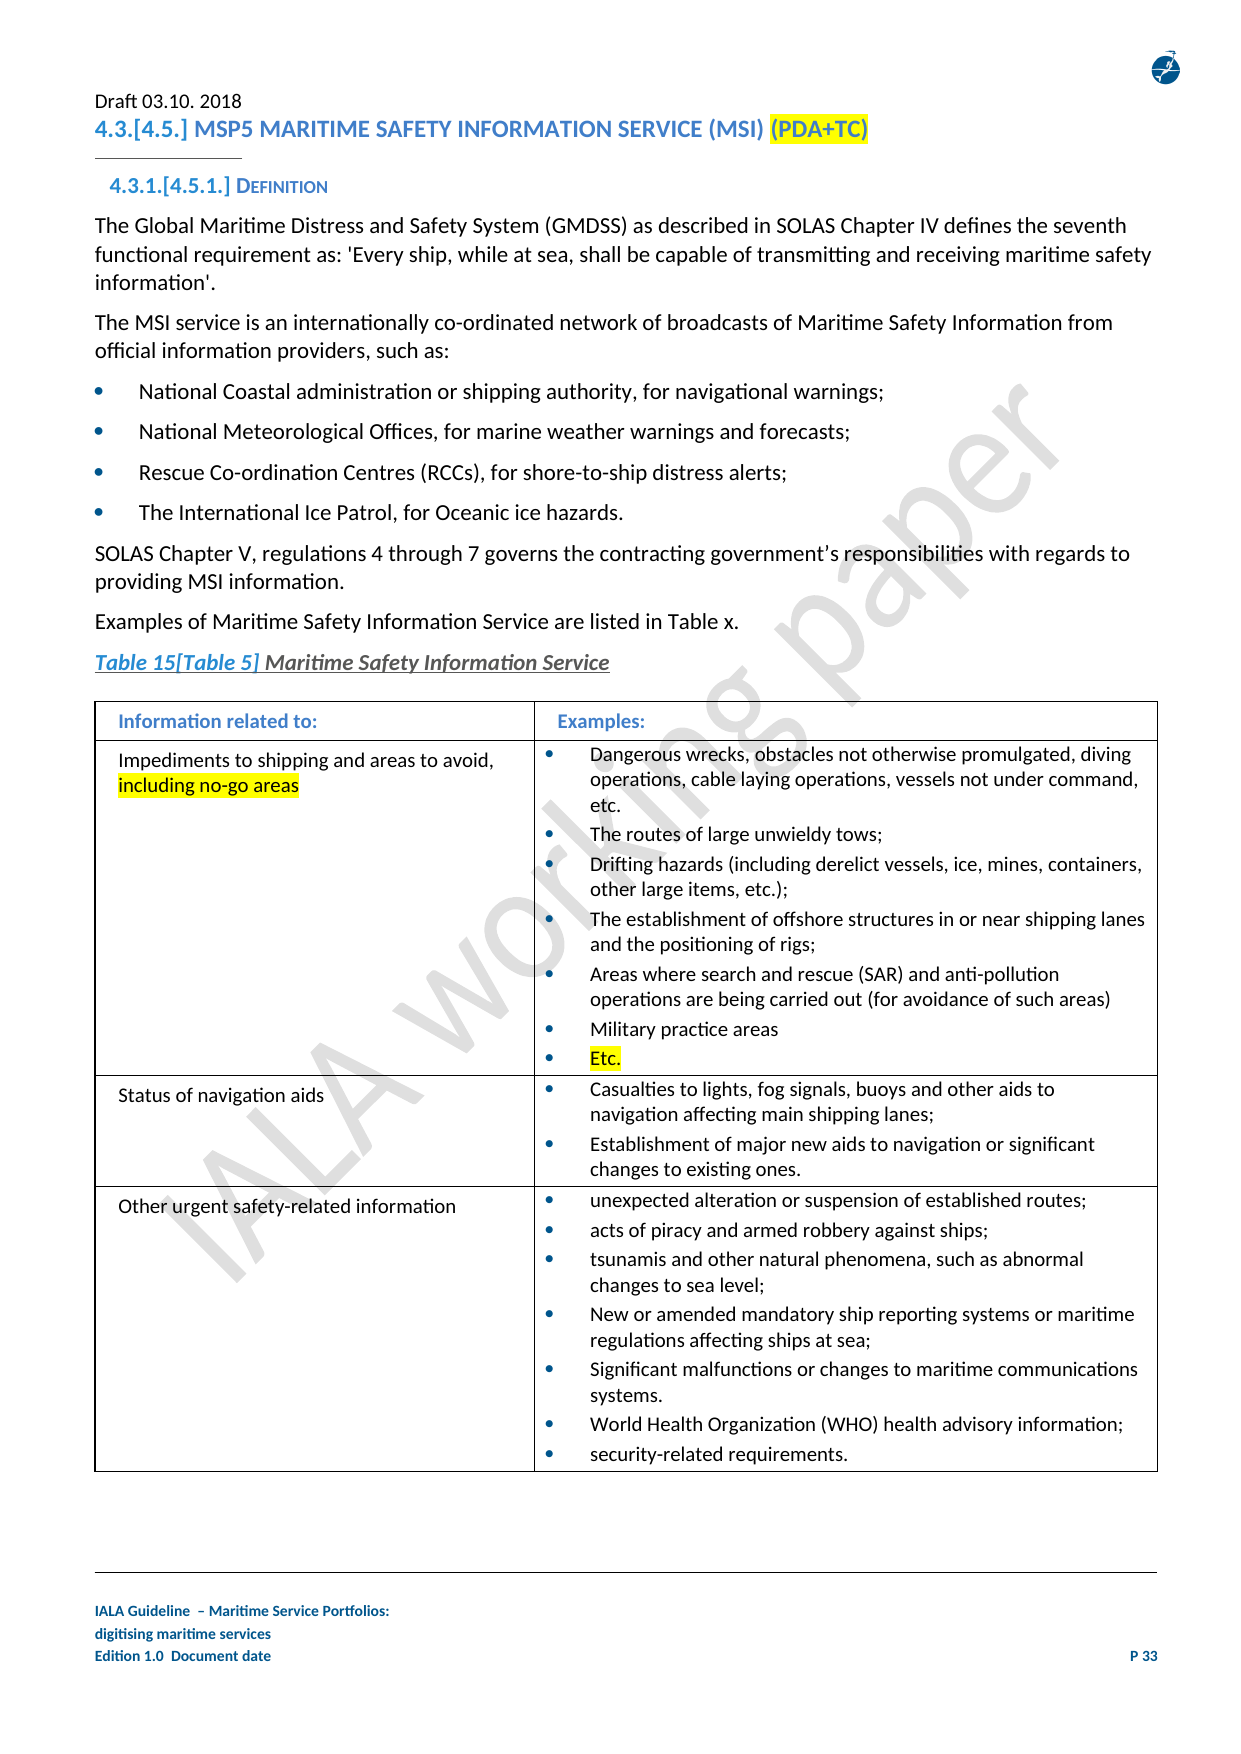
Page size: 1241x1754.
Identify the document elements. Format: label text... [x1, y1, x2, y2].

text The Global Maritime Distress and Safety System (GMDSS) as described in SOLAS Chapter IV defines the seventh functional requirement as: 'Every ship, while at sea, shall be capable of transmitting and receiving maritime safety information'. [94, 212, 1157, 296]
table_cell Casualties to lights, fog signals, buoys and other aids to navigation affecting main shipping lanes; Establishment of major new aids to navigation or significant changes to existing ones. [535, 1076, 1157, 1186]
text Maritime Safety Information Service [94, 648, 1157, 676]
table_cell Other urgent safety-related information [96, 1187, 534, 1471]
text National Coastal administration or shipping authority, for navigational warnings; [94, 377, 1157, 405]
table_cell Dangerous wrecks, obstacles not otherwise promulgated, diving operations, cable laying operations, vessels not under command, etc. The routes of large unwieldy tows; Drifting hazards (including derelict vessels, ice, mines, containers, other large items, etc.); The establishment of offshore structures in or near shipping lanes and the positioning of rigs; Areas where search and rescue (SAR) and anti-pollution operations are being carried out (for avoidance of such areas) Military practice areas Etc. [535, 741, 1157, 1075]
subtitle Definition [109, 171, 1069, 199]
text Rescue Co-ordination Centres (RCCs), for shore-to-ship distress alerts; [94, 458, 1157, 486]
table_header Examples: [535, 702, 1157, 740]
text National Meteorological Offices, for marine weather warnings and forecasts; [94, 417, 1157, 445]
list SOLAS Chapter V, regulations 4 through 7 governs the contracting government’s responsibilities with regards to providing MSI information. [94, 539, 1157, 595]
picture [1120, 0, 1239, 119]
table_cell Status of navigation aids [96, 1076, 534, 1186]
text The MSI service is an internationally co-ordinated network of broadcasts of Maritime Safety Information from official information providers, such as: [94, 308, 1157, 364]
table_header Information related to: [96, 702, 534, 740]
text Examples of Maritime Safety Information Service are listed in Table x. [94, 607, 1157, 635]
subtitle MSP5 Maritime Safety Information service (MSI) (PDA+TC) [94, 113, 1157, 144]
table_cell unexpected alteration or suspension of established routes; acts of piracy and armed robbery against ships; tsunamis and other natural phenomena, such as abnormal changes to sea level; New or amended mandatory ship reporting systems or maritime regulations affecting ships at sea; Significant malfunctions or changes to maritime communications systems. World Health Organization (WHO) health advisory information; security-related requirements. [535, 1187, 1157, 1471]
text The International Ice Patrol, for Oceanic ice hazards. [94, 498, 1157, 526]
table_cell Impediments to shipping and areas to avoid, including no-go areas [96, 741, 534, 1075]
